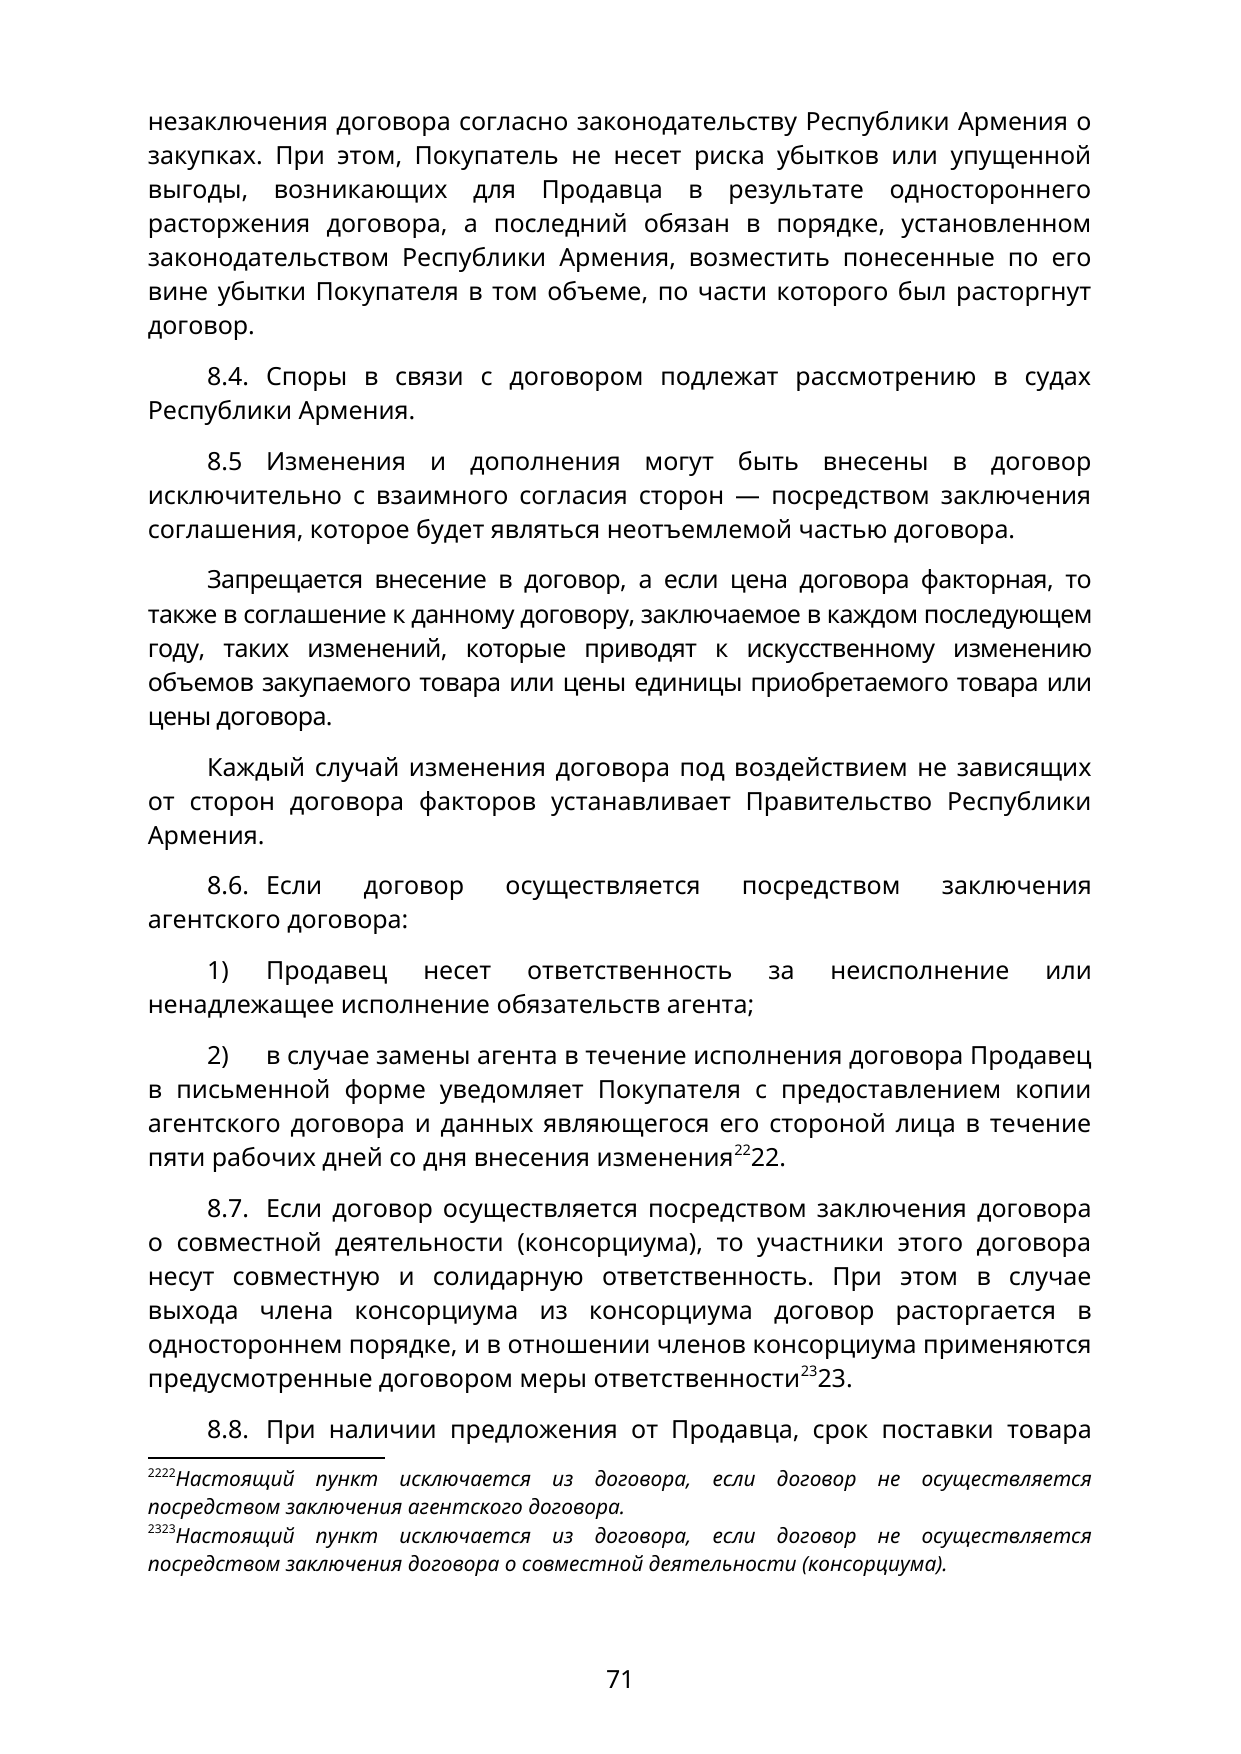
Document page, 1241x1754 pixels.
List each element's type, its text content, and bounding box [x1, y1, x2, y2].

text 1) Продавец несет ответственность за неисполнение или ненадлежащее исполнение обязательств агента; [148, 953, 1092, 1021]
text Каждый случай изменения договора под воздействием не зависящих от сторон договора факторов устанавливает Правительство Республики Армения. [148, 749, 1092, 851]
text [148, 1412, 1092, 1446]
text 8.5 Изменения и дополнения могут быть внесены в договор исключительно с взаимного согласия сторон — посредством заключения соглашения, которое будет являться неотъемлемой частью договора. [148, 443, 1092, 546]
text Запрещается внесение в договор, а если цена договора факторная, то также в соглашение к данному договору, заключаемое в каждом последующем году, таких изменений, которые приводят к искусственному изменению объемов закупаемого товара или цены единицы приобретаемого товара или цены договора. [148, 562, 1092, 732]
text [148, 103, 1092, 342]
text 8.7. Если договор осуществляется посредством заключения договора о совместной деятельности (консорциума), то участники этого договора несут совместную и солидарную ответственность. При этом в случае выхода члена консорциума из консорциума договор расторгается в одностороннем порядке, и в отношении членов консорциума применяются предусмотренные договором меры ответственности23. [148, 1191, 1092, 1395]
text 2) в случае замены агента в течение исполнения договора Продавец в письменной форме уведомляет Покупателя с предоставлением копии агентского договора и данных являющегося его стороной лица в течение пяти рабочих дней со дня внесения изменения22. [148, 1038, 1092, 1174]
text 8.4. Споры в связи с договором подлежат рассмотрению в судах Республики Армения. [148, 358, 1092, 427]
text 8.6. Если договор осуществляется посредством заключения агентского договора: [148, 868, 1092, 936]
